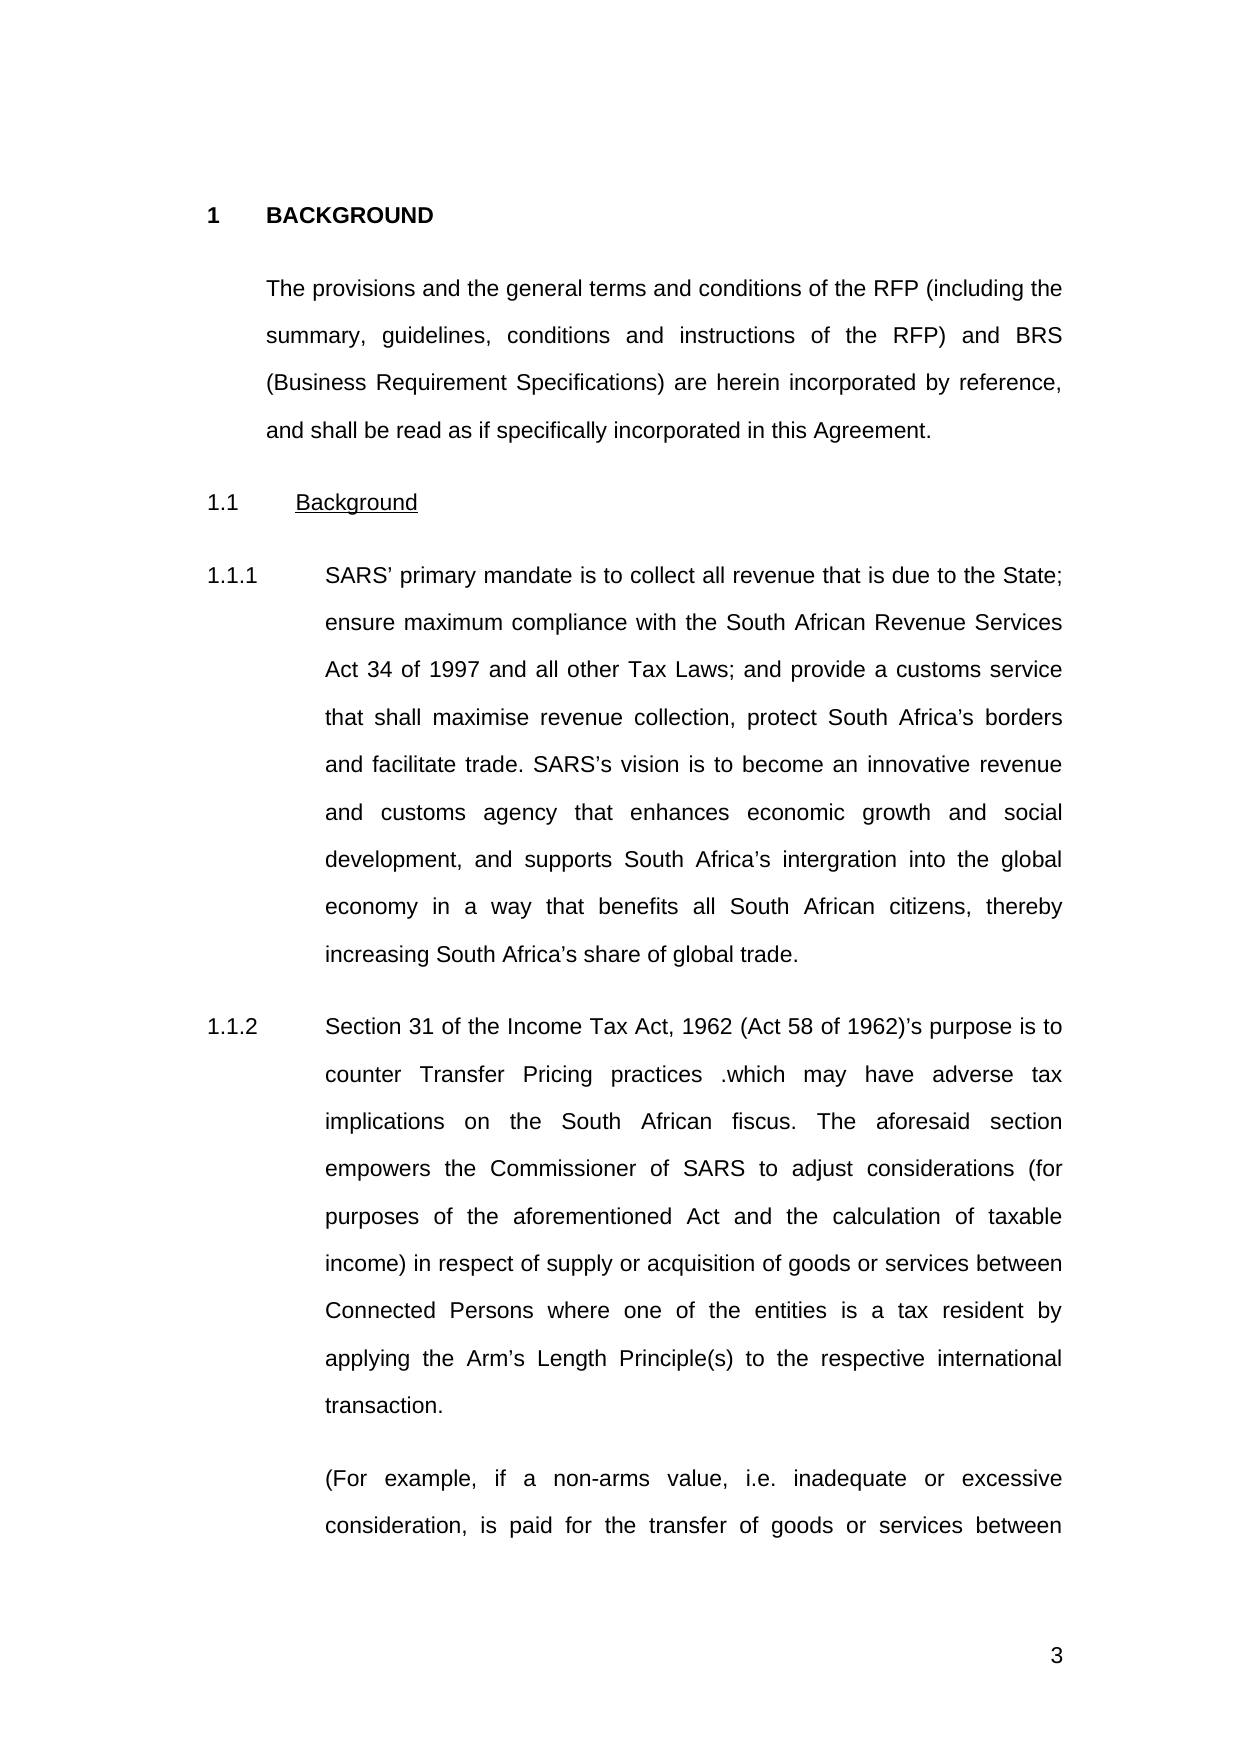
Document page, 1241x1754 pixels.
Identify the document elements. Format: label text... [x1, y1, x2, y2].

text SARS’ primary mandate is to collect all revenue that is due to the State; ensure maximum compliance with the South African Revenue Services Act 34 of 1997 and all other Tax Laws; and provide a customs service that shall maximise revenue collection, protect South Africa’s borders and facilitate trade. SARS’s vision is to become an innovative revenue and customs agency that enhances economic growth and social development, and supports South Africa’s intergration into the global economy in a way that benefits all South African citizens, thereby increasing South Africa’s share of global trade. [207, 562, 1063, 967]
text Background [207, 489, 1063, 516]
text Section 31 of the Income Tax Act, 1962 (Act 58 of 1962)’s purpose is to counter Transfer Pricing practices .which may have adverse tax implications on the South African fiscus. The aforesaid section empowers the Commissioner of SARS to adjust considerations (for purposes of the aforementioned Act and the calculation of taxable income) in respect of supply or acquisition of goods or services between Connected Persons where one of the entities is a tax resident by applying the Arm’s Length Principle(s) to the respective international transaction. [207, 1013, 1063, 1419]
text BACKGROUND [207, 202, 1063, 228]
list The provisions and the general terms and conditions of the RFP (including the summary, guidelines, conditions and instructions of the RFP) and BRS (Business Requirement Specifications) are herein incorporated by reference, and shall be read as if specifically incorporated in this Agreement. [266, 274, 1063, 443]
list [325, 1465, 1063, 1538]
